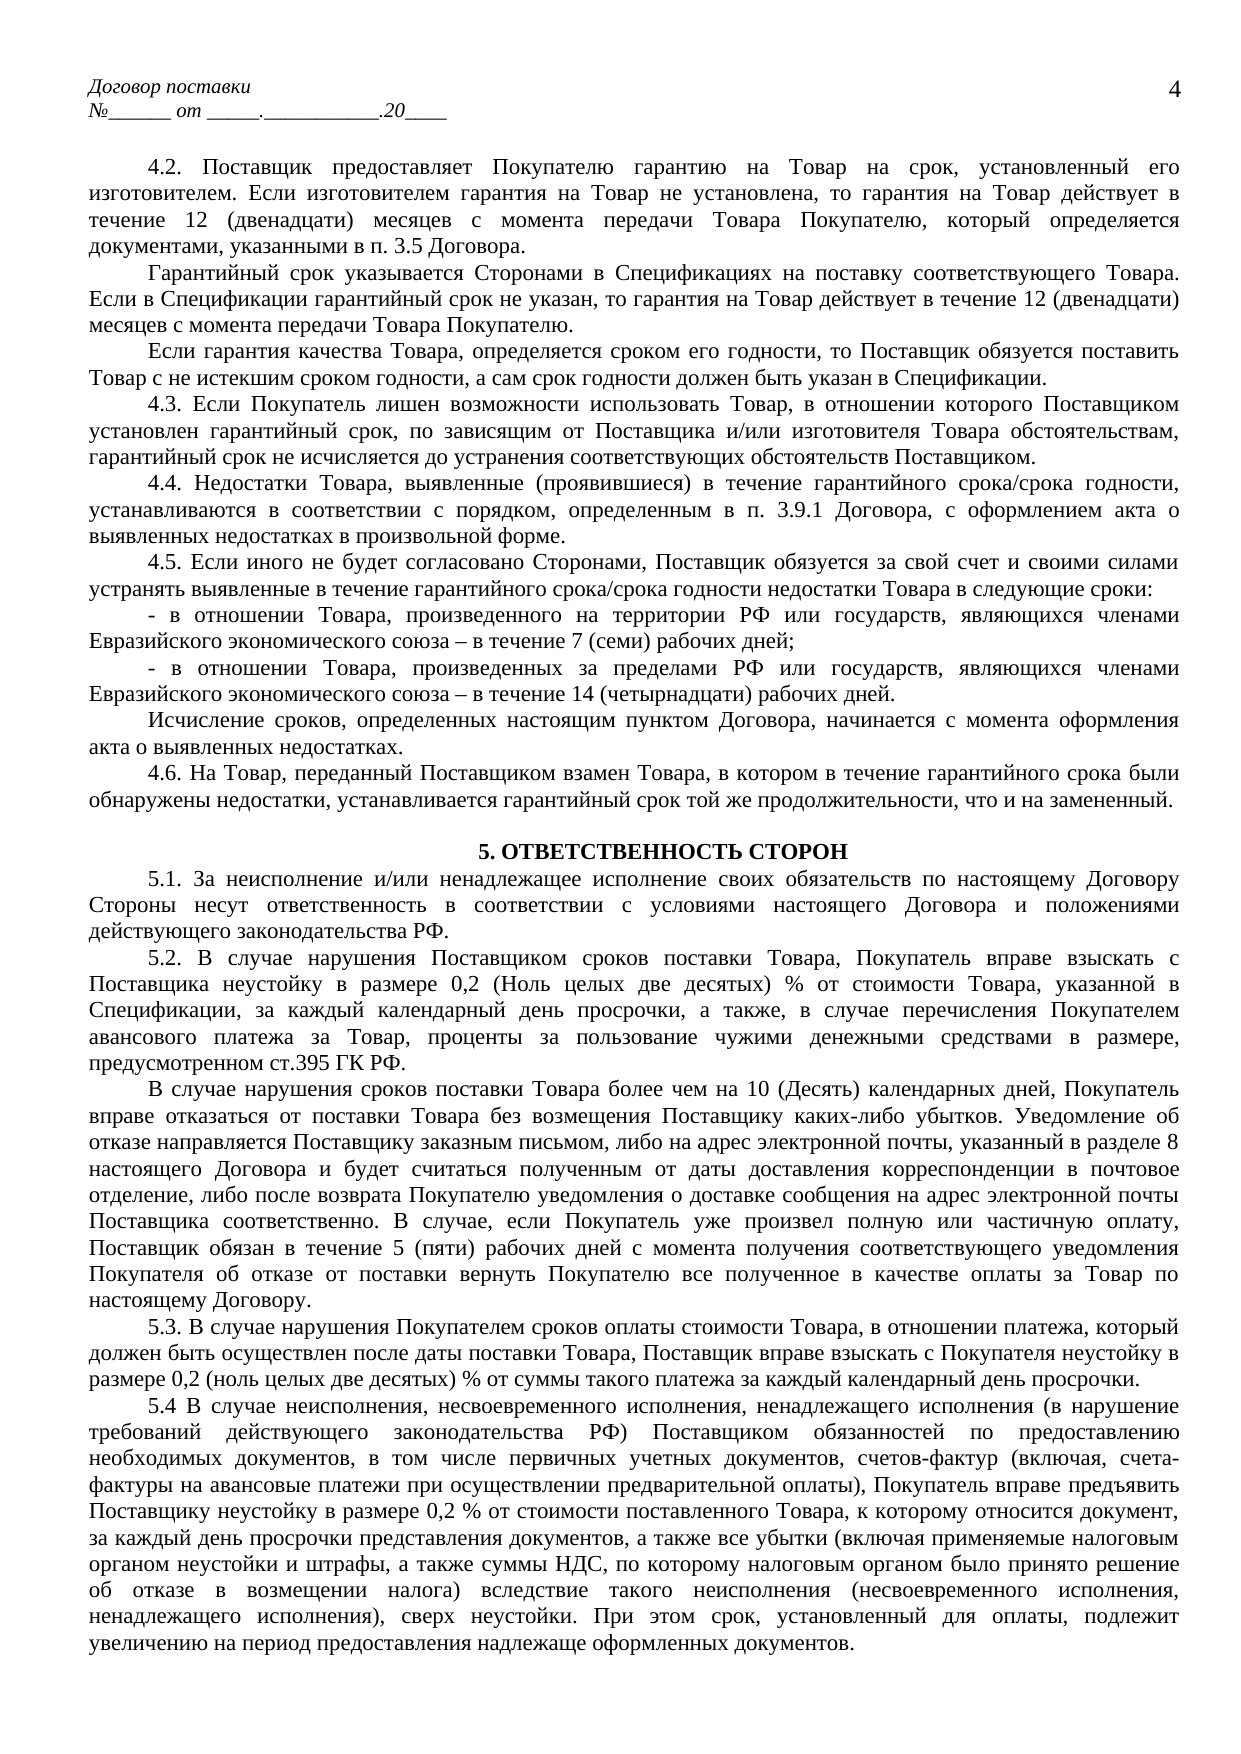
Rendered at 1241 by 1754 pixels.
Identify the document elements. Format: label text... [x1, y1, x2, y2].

text Если гарантия качества Товара, определяется сроком его годности, то Поставщик обязуется поставить Товар с не истекшим сроком годности, а сам срок годности должен быть указан в Спецификации. [89, 338, 1181, 390]
text - в отношении Товара, произведенного на территории РФ или государств, являющихся членами Евразийского экономического союза – в течение 7 (семи) рабочих дней; [89, 601, 1181, 654]
text Исчисление сроков, определенных настоящим пунктом Договора, начинается с момента оформления акта о выявленных недостатках. [89, 707, 1181, 759]
text 5.3. В случае нарушения Покупателем сроков оплаты стоимости Товара, в отношении платежа, который должен быть осуществлен после даты поставки Товара, Поставщик вправе взыскать с Покупателя неустойку в размере 0,2 (ноль целых две десятых) % от суммы такого платежа за каждый календарный день просрочки. [89, 1313, 1181, 1392]
text 4.4. Недостатки Товара, выявленные (проявившиеся) в течение гарантийного срока/срока годности, устанавливаются в соответствии с порядком, определенным в п. 3.9.1 Договора, с оформлением акта о выявленных недостатках в произвольной форме. [89, 469, 1181, 548]
text 5.4 В случае неисполнения, несвоевременного исполнения, ненадлежащего исполнения (в нарушение требований действующего законодательства РФ) Поставщиком обязанностей по предоставлению необходимых документов, в том числе первичных учетных документов, счетов-фактур (включая, счета-фактуры на авансовые платежи при осуществлении предварительной оплаты), Покупатель вправе предъявить Поставщику неустойку в размере 0,2 % от стоимости поставленного Товара, к которому относится документ, за каждый день просрочки представления документов, а также все убытки (включая применяемые налоговым органом неустойки и штрафы, а также суммы НДС, по которому налоговым органом было принято решение об отказе в возмещении налога) вследствие такого неисполнения (несвоевременного исполнения, ненадлежащего исполнения), сверх неустойки. При этом срок, установленный для оплаты, подлежит увеличению на период предоставления надлежаще оформленных документов. [89, 1392, 1181, 1655]
text - в отношении Товара, произведенных за пределами РФ или государств, являющихся членами Евразийского экономического союза – в течение 14 (четырнадцати) рабочих дней. [89, 654, 1181, 707]
text 4.3. Если Покупатель лишен возможности использовать Товар, в отношении которого Поставщиком установлен гарантийный срок, по зависящим от Поставщика и/или изготовителя Товара обстоятельствам, гарантийный срок не исчисляется до устранения соответствующих обстоятельств Поставщиком. [89, 390, 1181, 469]
text В случае нарушения сроков поставки Товара более чем на 10 (Десять) календарных дней, Покупатель вправе отказаться от поставки Товара без возмещения Поставщику каких-либо убытков. Уведомление об отказе направляется Поставщику заказным письмом, либо на адрес электронной почты, указанный в разделе 8 настоящего Договора и будет считаться полученным от даты доставления корреспонденции в почтовое отделение, либо после возврата Покупателю уведомления о доставке сообщения на адрес электронной почты Поставщика соответственно. В случае, если Покупатель уже произвел полную или частичную оплату, Поставщик обязан в течение 5 (пяти) рабочих дней с момента получения соответствующего уведомления Покупателя об отказе от поставки вернуть Покупателю все полученное в качестве оплаты за Товар по настоящему Договору. [89, 1076, 1181, 1313]
text 4.2. Поставщик предоставляет Покупателю гарантию на Товар на срок, установленный его изготовителем. Если изготовителем гарантия на Товар не установлена, то гарантия на Товар действует в течение 12 (двенадцати) месяцев с момента передачи Товара Покупателю, который определяется документами, указанными в п. 3.5 Договора. [89, 153, 1181, 258]
text 4.5. Если иного не будет согласовано Сторонами, Поставщик обязуется за свой счет и своими силами устранять выявленные в течение гарантийного срока/срока годности недостатки Товара в следующие сроки: [89, 548, 1181, 601]
text 5. ОТВЕТСТВЕННОСТЬ СТОРОН [89, 838, 1181, 865]
text 4.6. На Товар, переданный Поставщиком взамен Товара, в котором в течение гарантийного срока были обнаружены недостатки, устанавливается гарантийный срок той же продолжительности, что и на замененный. [89, 759, 1181, 812]
text 5.1. За неисполнение и/или ненадлежащее исполнение своих обязательств по настоящему Договору Стороны несут ответственность в соответствии с условиями настоящего Договора и положениями действующего законодательства РФ. [89, 865, 1181, 944]
text 5.2. В случае нарушения Поставщиком сроков поставки Товара, Покупатель вправе взыскать с Поставщика неустойку в размере 0,2 (Ноль целых две десятых) % от стоимости Товара, указанной в Спецификации, за каждый календарный день просрочки, а также, в случае перечисления Покупателем авансового платежа за Товар, проценты за пользование чужими денежными средствами в размере, предусмотренном ст.395 ГК РФ. [89, 944, 1181, 1076]
text Гарантийный срок указывается Сторонами в Спецификациях на поставку соответствующего Товара. Если в Спецификации гарантийный срок не указан, то гарантия на Товар действует в течение 12 (двенадцати) месяцев с момента передачи Товара Покупателю. [89, 258, 1181, 338]
